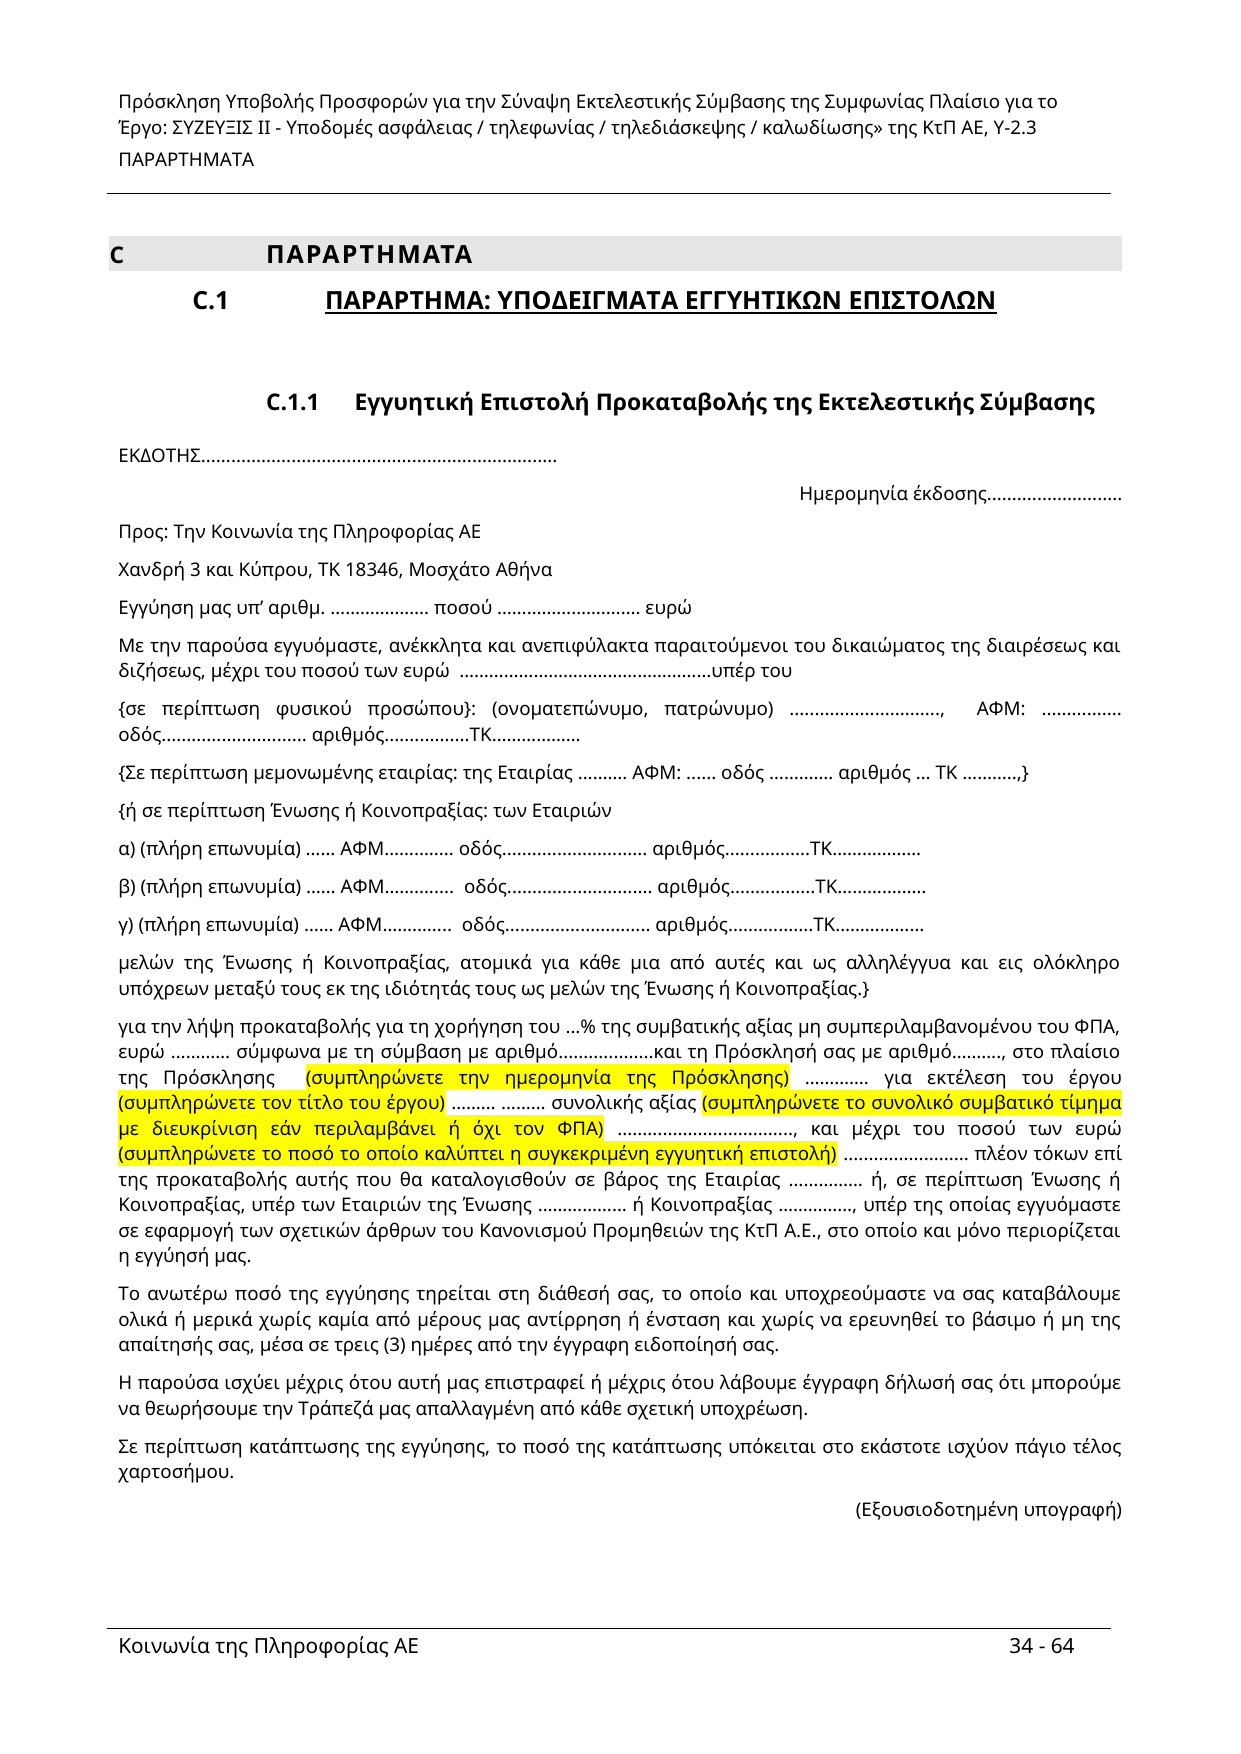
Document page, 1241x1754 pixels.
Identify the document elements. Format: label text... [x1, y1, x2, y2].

text Με την παρούσα εγγυόμαστε, ανέκκλητα και ανεπιφύλακτα παραιτούμενοι του δικαιώματος της διαιρέσεως και διζήσεως, μέχρι του ποσού των ευρώ ……………………………………………υπέρ του [118, 632, 1122, 683]
text Ημερομηνία έκδοσης........................... [118, 480, 1122, 506]
text ΕΚΔΟΤΗΣ....................................................................... [118, 442, 1122, 468]
text Το ανωτέρω ποσό της εγγύησης τηρείται στη διάθεσή σας, το οποίο και υποχρεούμαστε να σας καταβάλουμε ολικά ή μερικά χωρίς καμία από μέρους μας αντίρρηση ή ένσταση και χωρίς να ερευνηθεί το βάσιμο ή μη της απαίτησής σας, μέσα σε τρεις (3) ημέρες από την έγγραφη ειδοποίησή σας. [118, 1281, 1122, 1357]
subtitle Εγγυητική Επιστολή Προκαταβολής της Εκτελεστικής Σύμβασης [266, 386, 1122, 417]
text Χανδρή 3 και Κύπρου, ΤΚ 18346, Μοσχάτο Αθήνα [118, 556, 1122, 582]
text Σε περίπτωση κατάπτωσης της εγγύησης, το ποσό της κατάπτωσης υπόκειται στο εκάστοτε ισχύον πάγιο τέλος χαρτοσήμου. [118, 1433, 1122, 1484]
text μελών της Ένωσης ή Κοινοπραξίας, ατομικά για κάθε μια από αυτές και ως αλληλέγγυα και εις ολόκληρο υπόχρεων μεταξύ τους εκ της ιδιότητάς τους ως μελών της Ένωσης ή Κοινοπραξίας.} [118, 949, 1122, 1000]
text Η παρούσα ισχύει μέχρις ότου αυτή μας επιστραφεί ή μέχρις ότου λάβουμε έγγραφη δήλωσή σας ότι μπορούμε να θεωρήσουμε την Τράπεζά μας απαλλαγμένη από κάθε σχετική υποχρέωση. [118, 1370, 1122, 1421]
text β) (πλήρη επωνυμία) …… ΑΦΜ…….….... οδός............................. αριθμός.................ΤΚ……………… [118, 873, 1122, 899]
text α) (πλήρη επωνυμία) …… ΑΦΜ…….….... οδός............................. αριθμός.................ΤΚ……………… [118, 835, 1122, 861]
text (Εξουσιοδοτημένη υπογραφή) [118, 1497, 1122, 1522]
text γ) (πλήρη επωνυμία) …… ΑΦΜ…….….... οδός............................. αριθμός.................ΤΚ……………… [118, 911, 1122, 937]
text {Σε περίπτωση μεμονωμένης εταιρίας: της Εταιρίας ………. ΑΦΜ: ...... οδός …………. αριθμός … ΤΚ ………..,} [118, 759, 1122, 785]
text Εγγύηση μας υπ’ αριθμ. ……………….. ποσού ………………….……. ευρώ [118, 594, 1122, 620]
text {ή σε περίπτωση Ένωσης ή Κοινοπραξίας: των Εταιριών [118, 797, 1122, 823]
subtitle ΠΑΡΑΡΤΗΜΑ: ΥΠΟΔΕΙΓΜΑΤΑ ΕΓΓΥΗΤΙΚΩΝ ΕΠΙΣΤΟΛΩΝ [192, 283, 1122, 317]
text για την λήψη προκαταβολής για τη χορήγηση του …% της συμβατικής αξίας μη συμπεριλαμβανομένου του ΦΠΑ, ευρώ ………… σύμφωνα με τη σύμβαση με αριθμό...................και τη Πρόσκλησή σας με αριθμό………., στο πλαίσιο της Πρόσκλησης (συμπληρώνετε την ημερομηνία της Πρόσκλησης) …………. για εκτέλεση του έργου (συμπληρώνετε τον τίτλο του έργου) ……… ……… συνολικής αξίας (συμπληρώνετε το συνολικό συμβατικό τίμημα με διευκρίνιση εάν περιλαμβάνει ή όχι τον ΦΠΑ) ..................................., και μέχρι του ποσού των ευρώ (συμπληρώνετε το ποσό το οποίο καλύπτει η συγκεκριμένη εγγυητική επιστολή) ......................... πλέον τόκων επί της προκαταβολής αυτής που θα καταλογισθούν σε βάρος της Εταιρίας …………… ή, σε περίπτωση Ένωσης ή Κοινοπραξίας, υπέρ των Εταιριών της Ένωσης ……………… ή Κοινοπραξίας ……………, υπέρ της οποίας εγγυόμαστε σε εφαρμογή των σχετικών άρθρων του Κανονισμού Προμηθειών της ΚτΠ Α.Ε., στο οποίο και μόνο περιορίζεται η εγγύησή μας. [118, 1013, 1122, 1268]
text Προς: Την Κοινωνία της Πληροφορίας ΑΕ [118, 518, 1122, 544]
text {σε περίπτωση φυσικού προσώπου}: (ονοματεπώνυμο, πατρώνυμο) .............................., ΑΦΜ: ................ οδός............................. αριθμός.................ΤΚ……………… [118, 696, 1122, 747]
subtitle ΠΑΡΑΡΤΗΜΑΤΑ [109, 236, 1122, 271]
